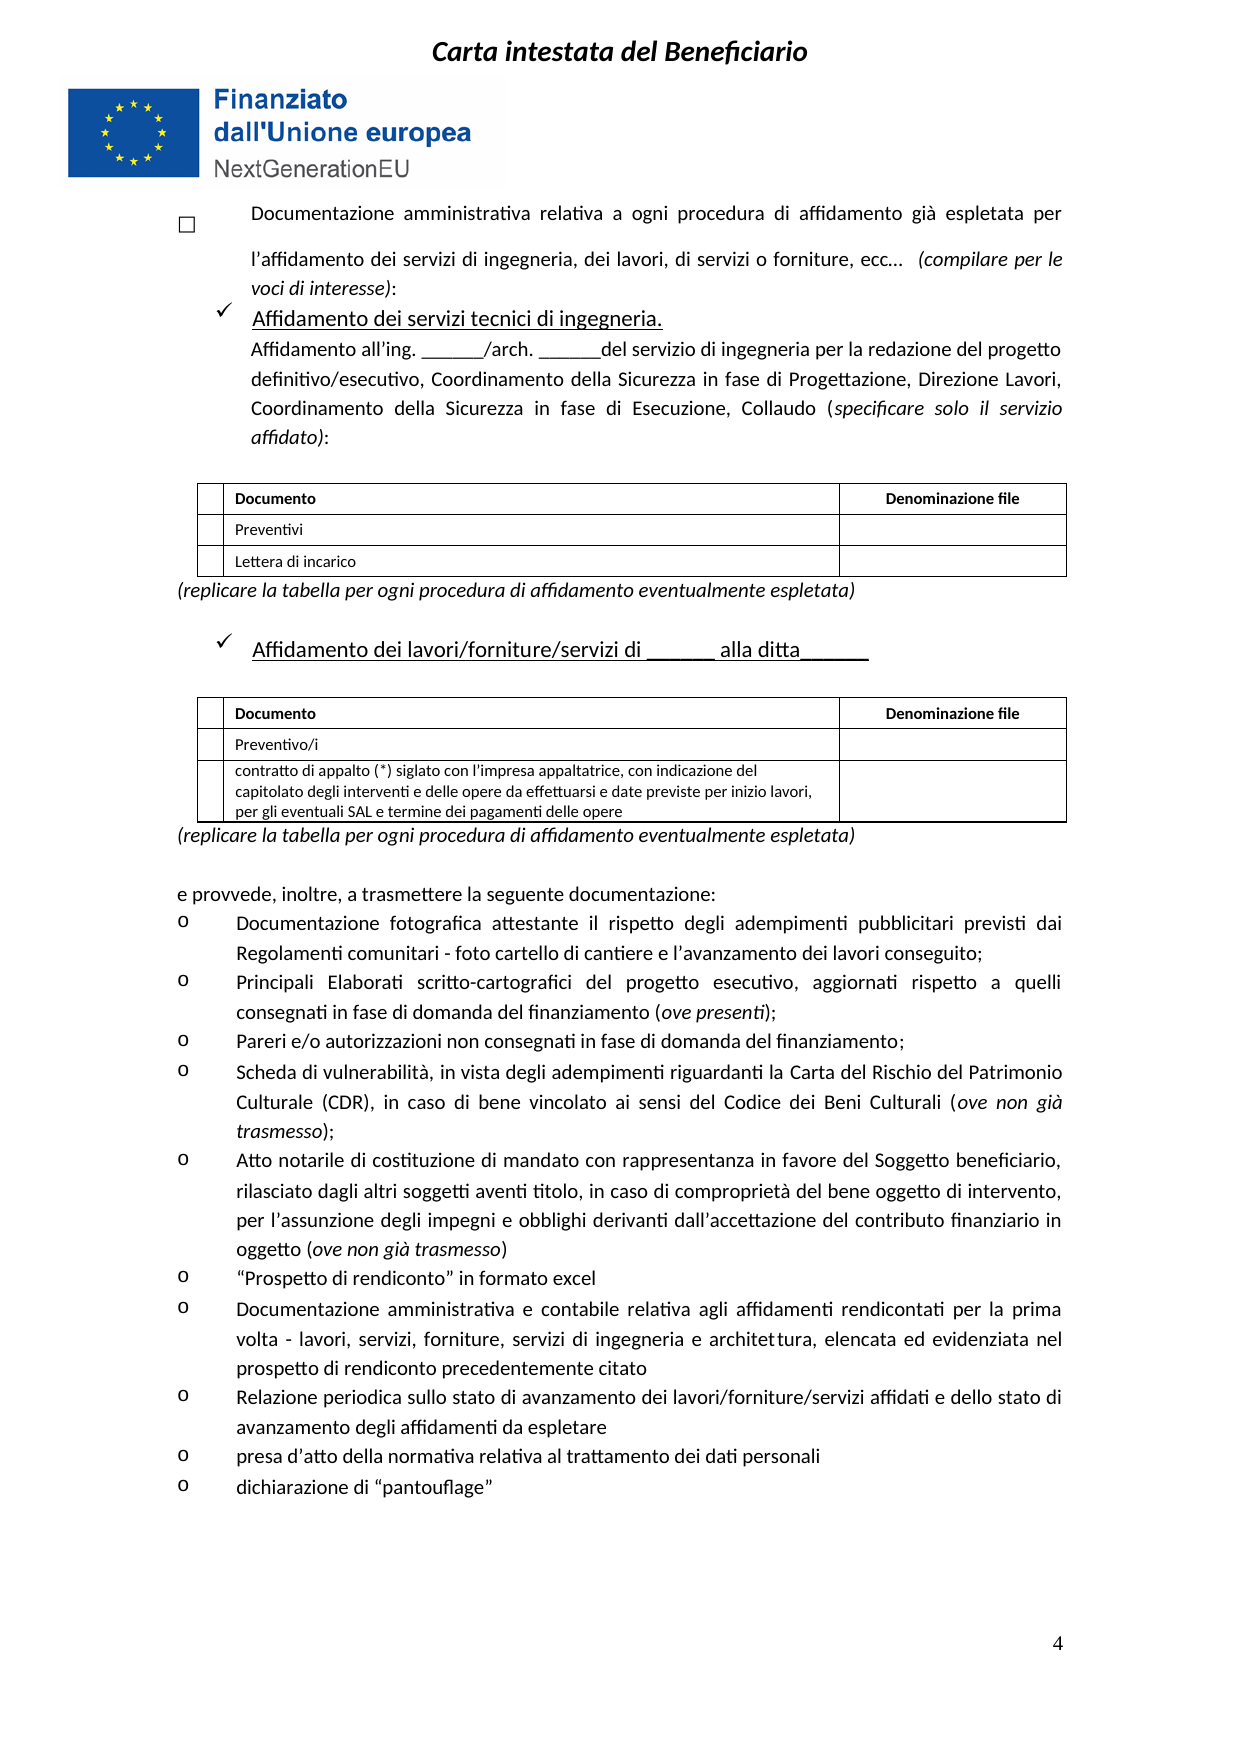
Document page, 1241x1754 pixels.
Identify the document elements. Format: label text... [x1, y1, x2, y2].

list Principali Elaborati scritto-cartografici del progetto esecutivo, aggiornati rispetto a quelli consegnati in fase di domanda del finanziamento (ove presenti); [177, 969, 1063, 1025]
table_header [198, 484, 223, 514]
table_cell [198, 515, 223, 545]
table_header Documento [224, 484, 839, 514]
list Relazione periodica sullo stato di avanzamento dei lavori/forniture/servizi affidati e dello stato di avanzamento degli affidamenti da espletare [177, 1384, 1063, 1440]
table_cell Lettera di incarico [224, 546, 839, 576]
table_cell [840, 761, 1066, 821]
table_cell Preventivo/i [224, 729, 839, 759]
table_cell [840, 546, 1066, 576]
text Affidamento all’ing. ______/arch. ______del servizio di ingegneria per la redazione del progetto definitivo/esecutivo, Coordinamento della Sicurezza in fase di Progettazione, Direzione Lavori, Coordinamento della Sicurezza in fase di Esecuzione, Collaudo (specificare solo il servizio affidato): [251, 337, 1063, 449]
list Scheda di vulnerabilità, in vista degli adempimenti riguardanti la Carta del Rischio del Patrimonio Culturale (CDR), in caso di bene vincolato ai sensi del Codice dei Beni Culturali (ove non già trasmesso); [177, 1059, 1063, 1144]
table_header [198, 698, 223, 728]
list dichiarazione di “pantouflage” [177, 1474, 1063, 1501]
table_header Documento [224, 698, 839, 728]
text (replicare la tabella per ogni procedura di affidamento eventualmente espletata) [177, 577, 1063, 603]
list Documentazione fotografica attestante il rispetto degli adempimenti pubblicitari previsti dai Regolamenti comunitari - foto cartello di cantiere e l’avanzamento dei lavori conseguito; [177, 910, 1063, 966]
table_cell [198, 546, 223, 576]
list Affidamento dei servizi tecnici di ingegneria. [214, 304, 1063, 332]
list “Prospetto di rendiconto” in formato excel [177, 1265, 1063, 1292]
table_cell [198, 761, 223, 821]
list Atto notarile di costituzione di mandato con rappresentanza in favore del Soggetto beneficiario, rilasciato dagli altri soggetti aventi titolo, in caso di comproprietà del bene oggetto di intervento, per l’assunzione degli impegni e obblighi derivanti dall’accettazione del contributo finanziario in oggetto (ove non già trasmesso) [177, 1148, 1063, 1262]
table_cell [840, 515, 1066, 545]
list presa d’atto della normativa relativa al trattamento dei dati personali [177, 1444, 1063, 1470]
text (replicare la tabella per ogni procedura di affidamento eventualmente espletata) [177, 822, 1063, 848]
text e provvede, inoltre, a trasmettere la seguente documentazione: [177, 881, 1063, 906]
list Pareri e/o autorizzazioni non consegnati in fase di domanda del finanziamento; [177, 1029, 1063, 1055]
list Affidamento dei lavori/forniture/servizi di ______ alla ditta______ [214, 636, 1063, 664]
table_cell Preventivi [224, 515, 839, 545]
list Documentazione amministrativa relativa a ogni procedura di affidamento già espletata per l’affidamento dei servizi di ingegneria, dei lavori, di servizi o forniture, ecc… (compilare per le voci di interesse): [177, 200, 1063, 301]
table_cell [840, 729, 1066, 759]
picture [58, 75, 506, 188]
table_header Denominazione file [840, 698, 1066, 728]
table_cell contratto di appalto (*) siglato con l’impresa appaltatrice, con indicazione del capitolato degli interventi e delle opere da effettuarsi e date previste per inizio lavori, per gli eventuali SAL e termine dei pagamenti delle opere [224, 761, 839, 821]
table_header Denominazione file [840, 484, 1066, 514]
table_cell [198, 729, 223, 759]
list Documentazione amministrativa e contabile relativa agli affidamenti rendicontati per la prima volta - lavori, servizi, forniture, servizi di ingegneria e architettura, elencata ed evidenziata nel prospetto di rendiconto precedentemente citato [177, 1296, 1063, 1381]
